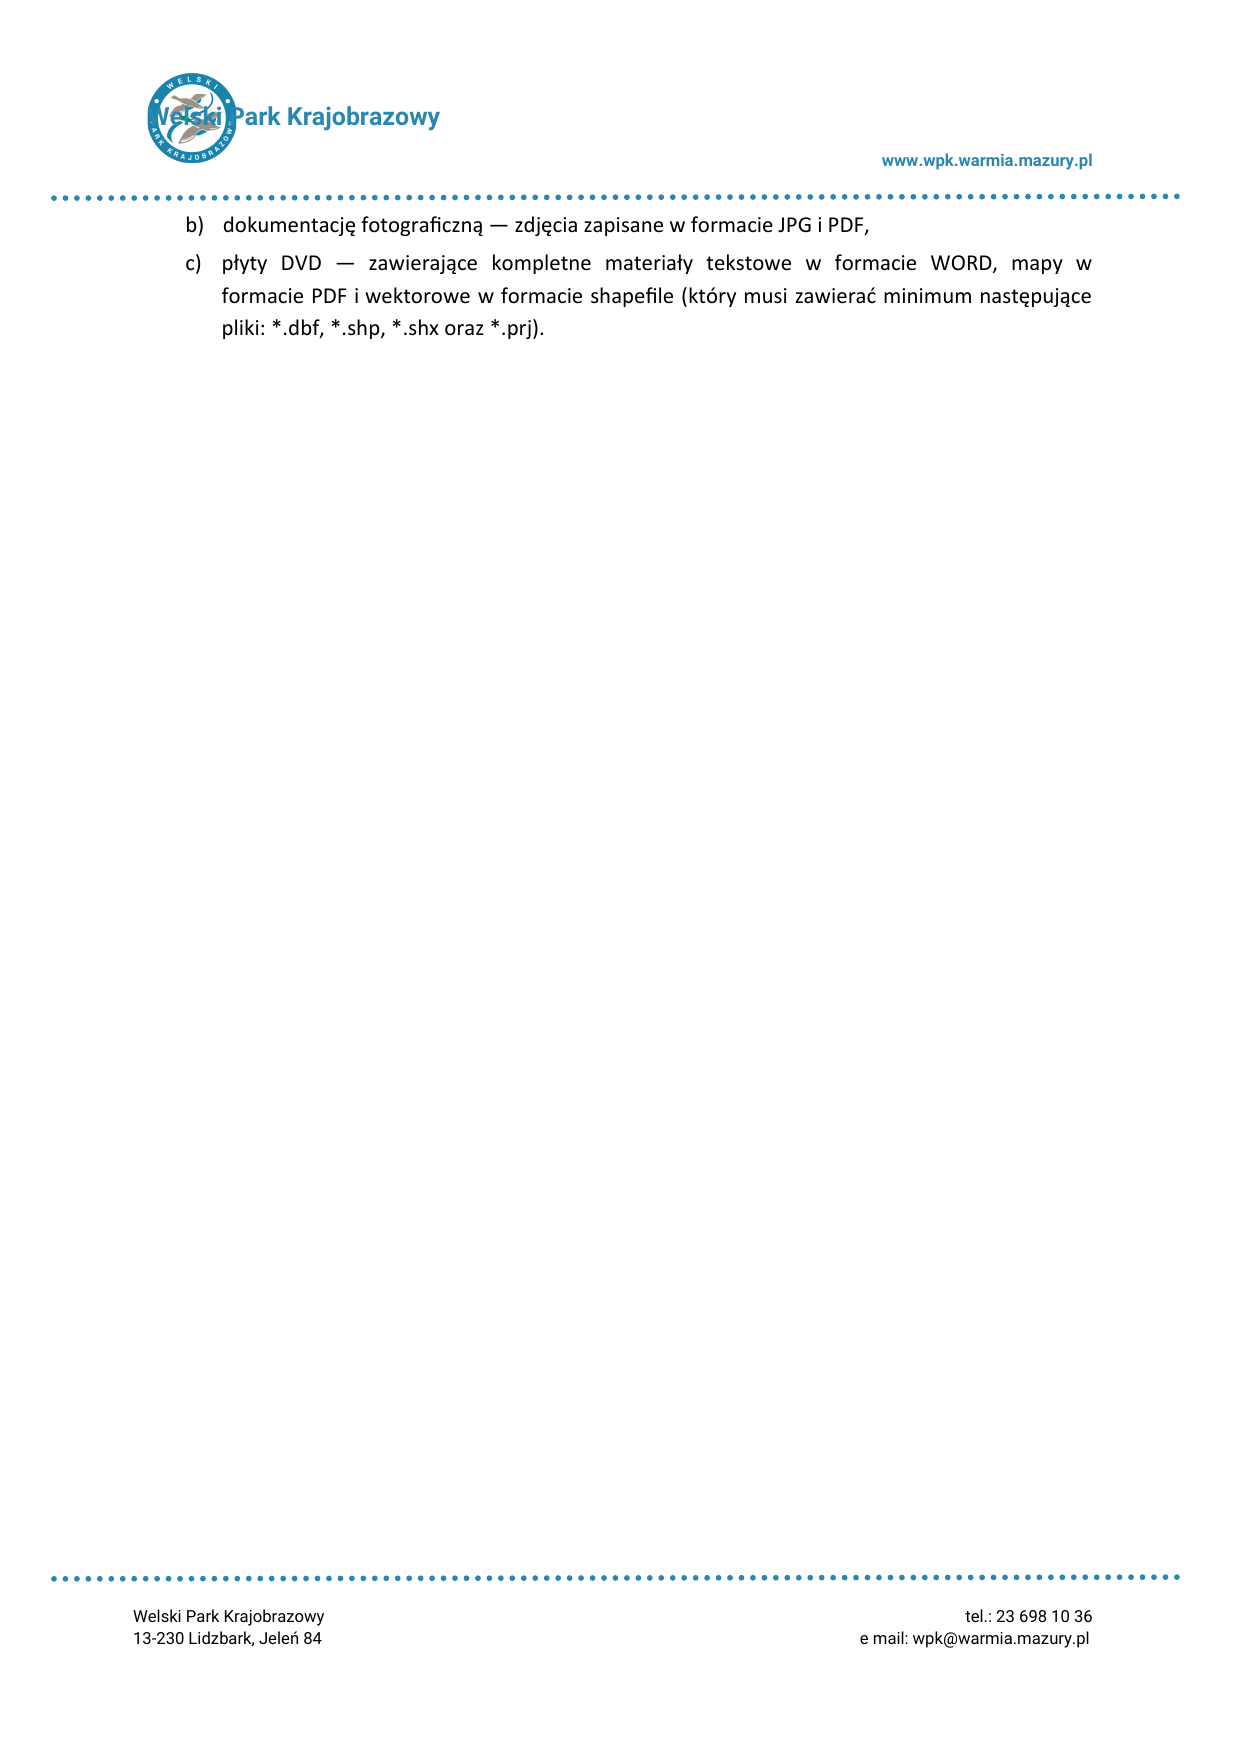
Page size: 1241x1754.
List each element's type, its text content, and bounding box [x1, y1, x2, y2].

list dokumentację fotograficzną — zdjęcia zapisane w formacie JPG i PDF, [185, 210, 1093, 238]
picture [147, 73, 237, 163]
list płyty DVD — zawierające kompletne materiały tekstowe w formacie WORD, mapy w formacie PDF i wektorowe w formacie shapefile (który musi zawierać minimum następujące pliki: *.dbf, *.shp, *.shx oraz *.prj). [185, 248, 1093, 341]
